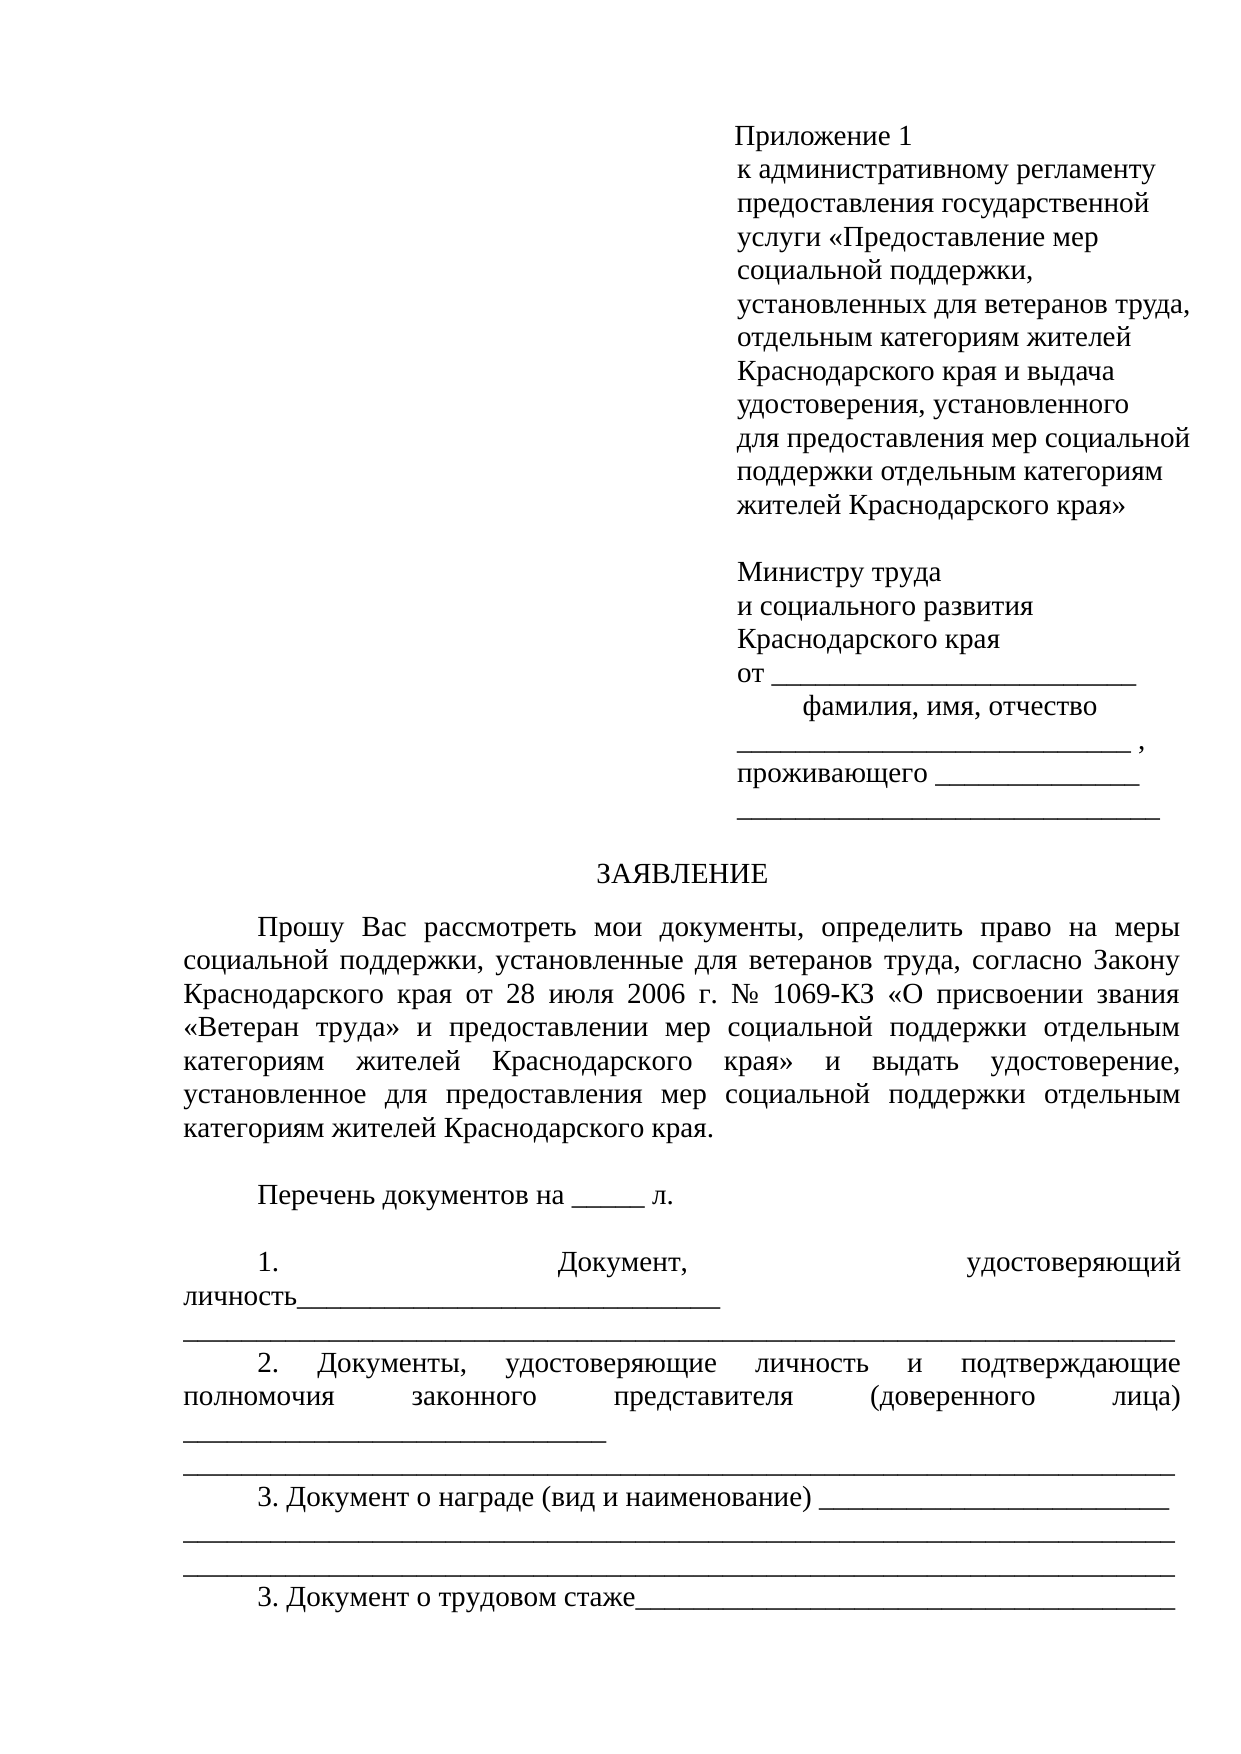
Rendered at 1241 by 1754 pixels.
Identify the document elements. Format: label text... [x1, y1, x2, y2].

text отдельным категориям жителей [729, 319, 1196, 353]
text 3. Документ о трудовом стаже_____________________________________ [183, 1579, 1181, 1613]
text Перечень документов на _____ л. [183, 1177, 1181, 1211]
text социальной поддержки, [729, 252, 1196, 286]
text ____________________________________________________________________ [183, 1311, 1181, 1345]
text 2. Документы, удостоверяющие личность и подтверждающие полномочия законного представителя (доверенного лица) _____________________________ [183, 1345, 1181, 1445]
text поддержки отдельным категориям [715, 453, 1196, 487]
text для предоставления мер социальной [715, 420, 1196, 453]
text удостоверения, установленного [729, 386, 1196, 420]
text Краснодарского края [183, 621, 1181, 655]
text предоставления государственной [729, 185, 1196, 219]
text Прошу Вас рассмотреть мои документы, определить право на меры социальной поддержки, установленные для ветеранов труда, согласно Закону Краснодарского края от 28 июля 2006 г. № 1069-КЗ «О присвоении звания «Ветеран труда» и предоставлении мер социальной поддержки отдельным категориям жителей Краснодарского края» и выдать удостоверение, установленное для предоставления мер социальной поддержки отдельным категориям жителей Краснодарского края. [183, 909, 1181, 1143]
text Приложение 1 [231, 118, 1181, 152]
text фамилия, имя, отчество [183, 688, 1181, 722]
text ЗАЯВЛЕНИЕ [183, 856, 1181, 889]
text к административному регламенту [729, 152, 1181, 185]
text Министру труда [183, 554, 1181, 588]
text ___________________________ , [183, 722, 1181, 755]
text жителей Краснодарского края» [715, 487, 1181, 521]
text от _________________________ [183, 655, 1181, 688]
text 3. Документ о награде (вид и наименование) ________________________ [183, 1479, 1181, 1512]
text и социального развития [183, 588, 1181, 621]
text 1. Документ, удостоверяющий личность_____________________________ [183, 1244, 1181, 1311]
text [183, 1546, 1181, 1579]
text ____________________________________________________________________ [183, 1445, 1181, 1479]
text установленных для ветеранов труда, [729, 286, 1196, 319]
text проживающего ______________ [183, 755, 1181, 789]
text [183, 1512, 1181, 1546]
text _____________________________ [183, 789, 1181, 822]
text Краснодарского края и выдача [729, 353, 1196, 386]
text услуги «Предоставление мер [729, 219, 1196, 252]
